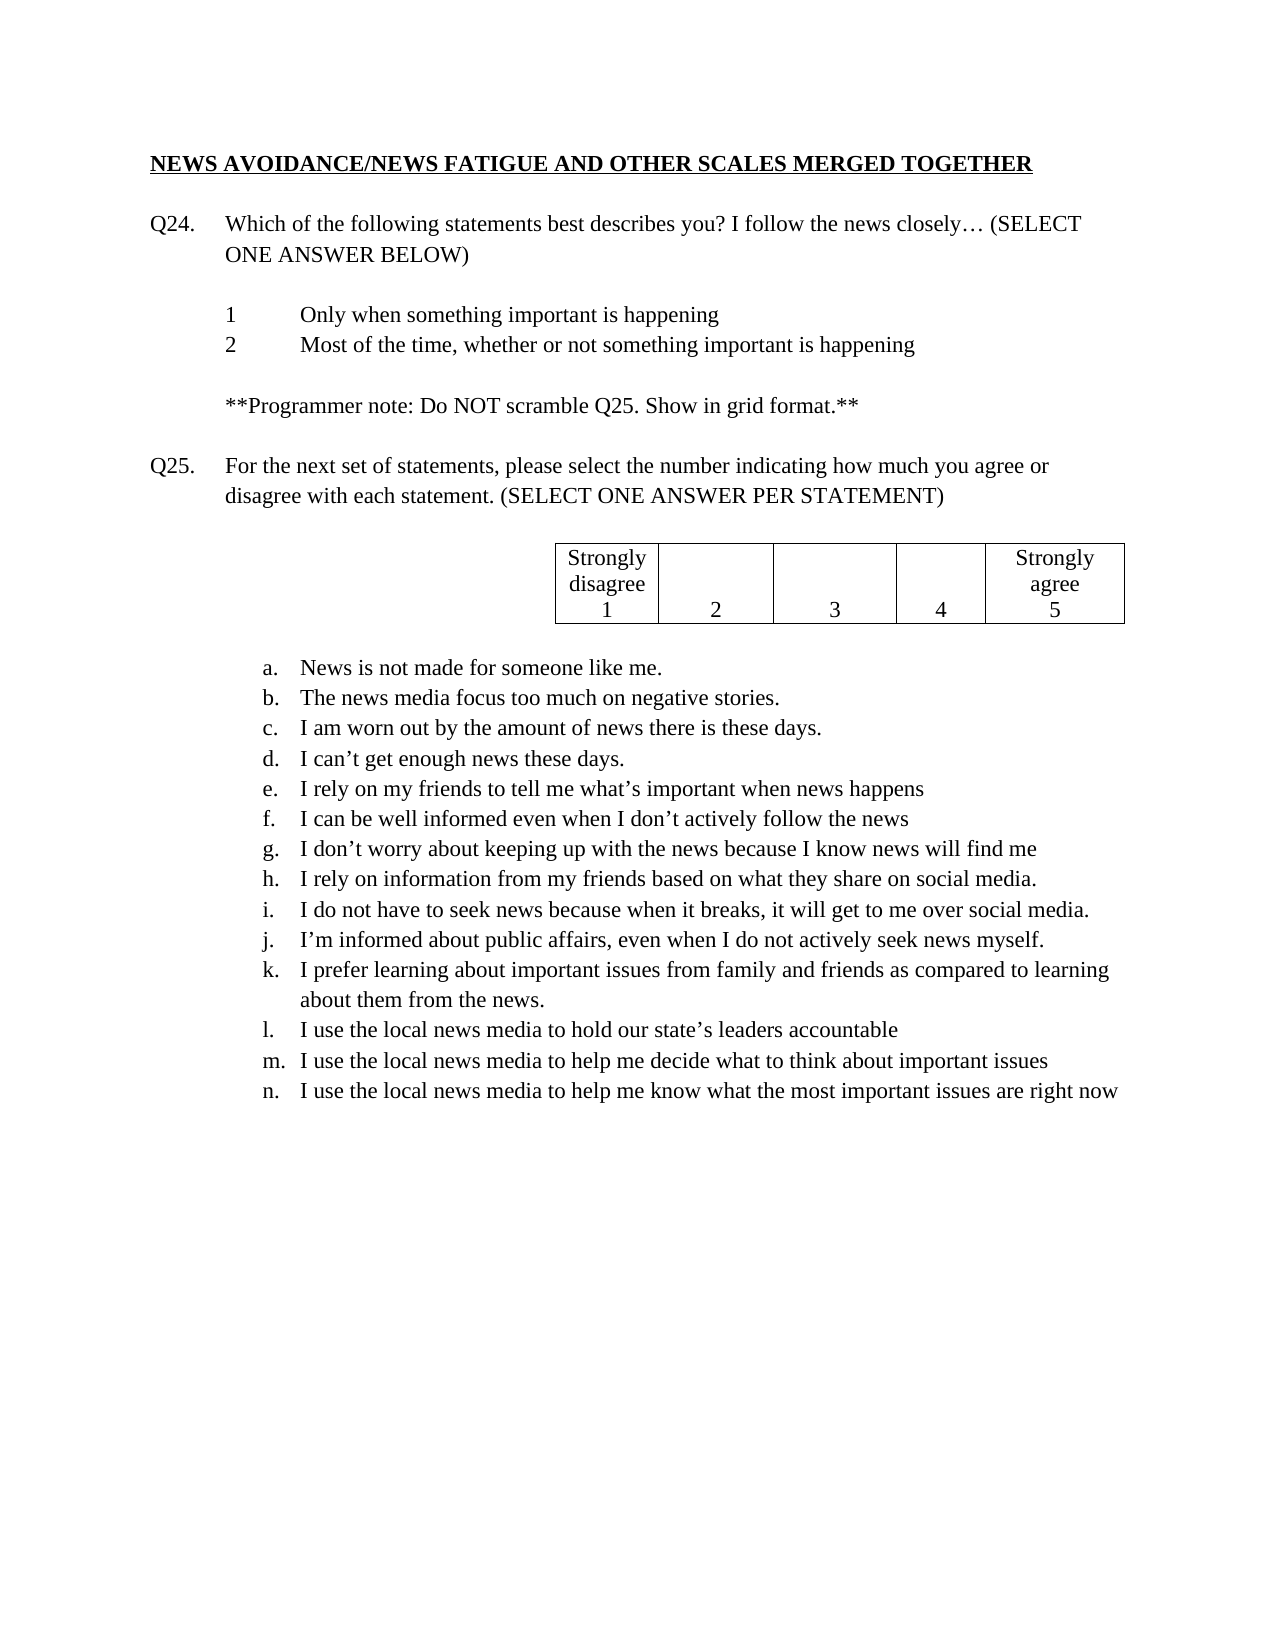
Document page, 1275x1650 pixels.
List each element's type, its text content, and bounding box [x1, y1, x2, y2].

text j. I’m informed about public affairs, even when I do not actively seek news myself. [262, 926, 1125, 952]
table_header 4 [897, 544, 985, 623]
text 1 Only when something important is happening [225, 301, 1125, 327]
text i. I do not have to seek news because when it breaks, it will get to me over social media. [262, 896, 1125, 922]
text k. I prefer learning about important issues from family and friends as compared to learning about them from the news. [262, 956, 1125, 1013]
text g. I don’t worry about keeping up with the news because I know news will find me [262, 835, 1125, 862]
text b. The news media focus too much on negative stories. [262, 684, 1125, 711]
text d. I can’t get enough news these days. [262, 745, 1125, 771]
text e. I rely on my friends to tell me what’s important when news happens [262, 775, 1125, 801]
text **Programmer note: Do NOT scramble Q25. Show in grid format.** [150, 392, 1125, 418]
text l. I use the local news media to hold our state’s leaders accountable [262, 1017, 1125, 1043]
text c. I am worn out by the amount of news there is these days. [262, 714, 1125, 741]
table_header Strongly disagree 1 [556, 544, 658, 623]
text Q24. Which of the following statements best describes you? I follow the news closely… (SELECT ONE ANSWER BELOW) [150, 210, 1125, 267]
table_header 2 [659, 544, 773, 623]
text 2 Most of the time, whether or not something important is happening [225, 331, 1125, 358]
text n. I use the local news media to help me know what the most important issues are right now [262, 1077, 1125, 1103]
text m. I use the local news media to help me decide what to think about important issues [262, 1047, 1125, 1073]
table_header 3 [774, 544, 896, 623]
text h. I rely on information from my friends based on what they share on social media. [262, 866, 1125, 892]
text NEWS AVOIDANCE/NEWS FATIGUE AND OTHER SCALES MERGED TOGETHER [150, 150, 1125, 176]
text Q25. For the next set of statements, please select the number indicating how much you agree or disagree with each statement. (SELECT ONE ANSWER PER STATEMENT) [150, 452, 1125, 509]
table_header Strongly agree 5 [986, 544, 1124, 623]
text a. News is not made for someone like me. [262, 654, 1125, 680]
text f. I can be well informed even when I don’t actively follow the news [262, 805, 1125, 831]
